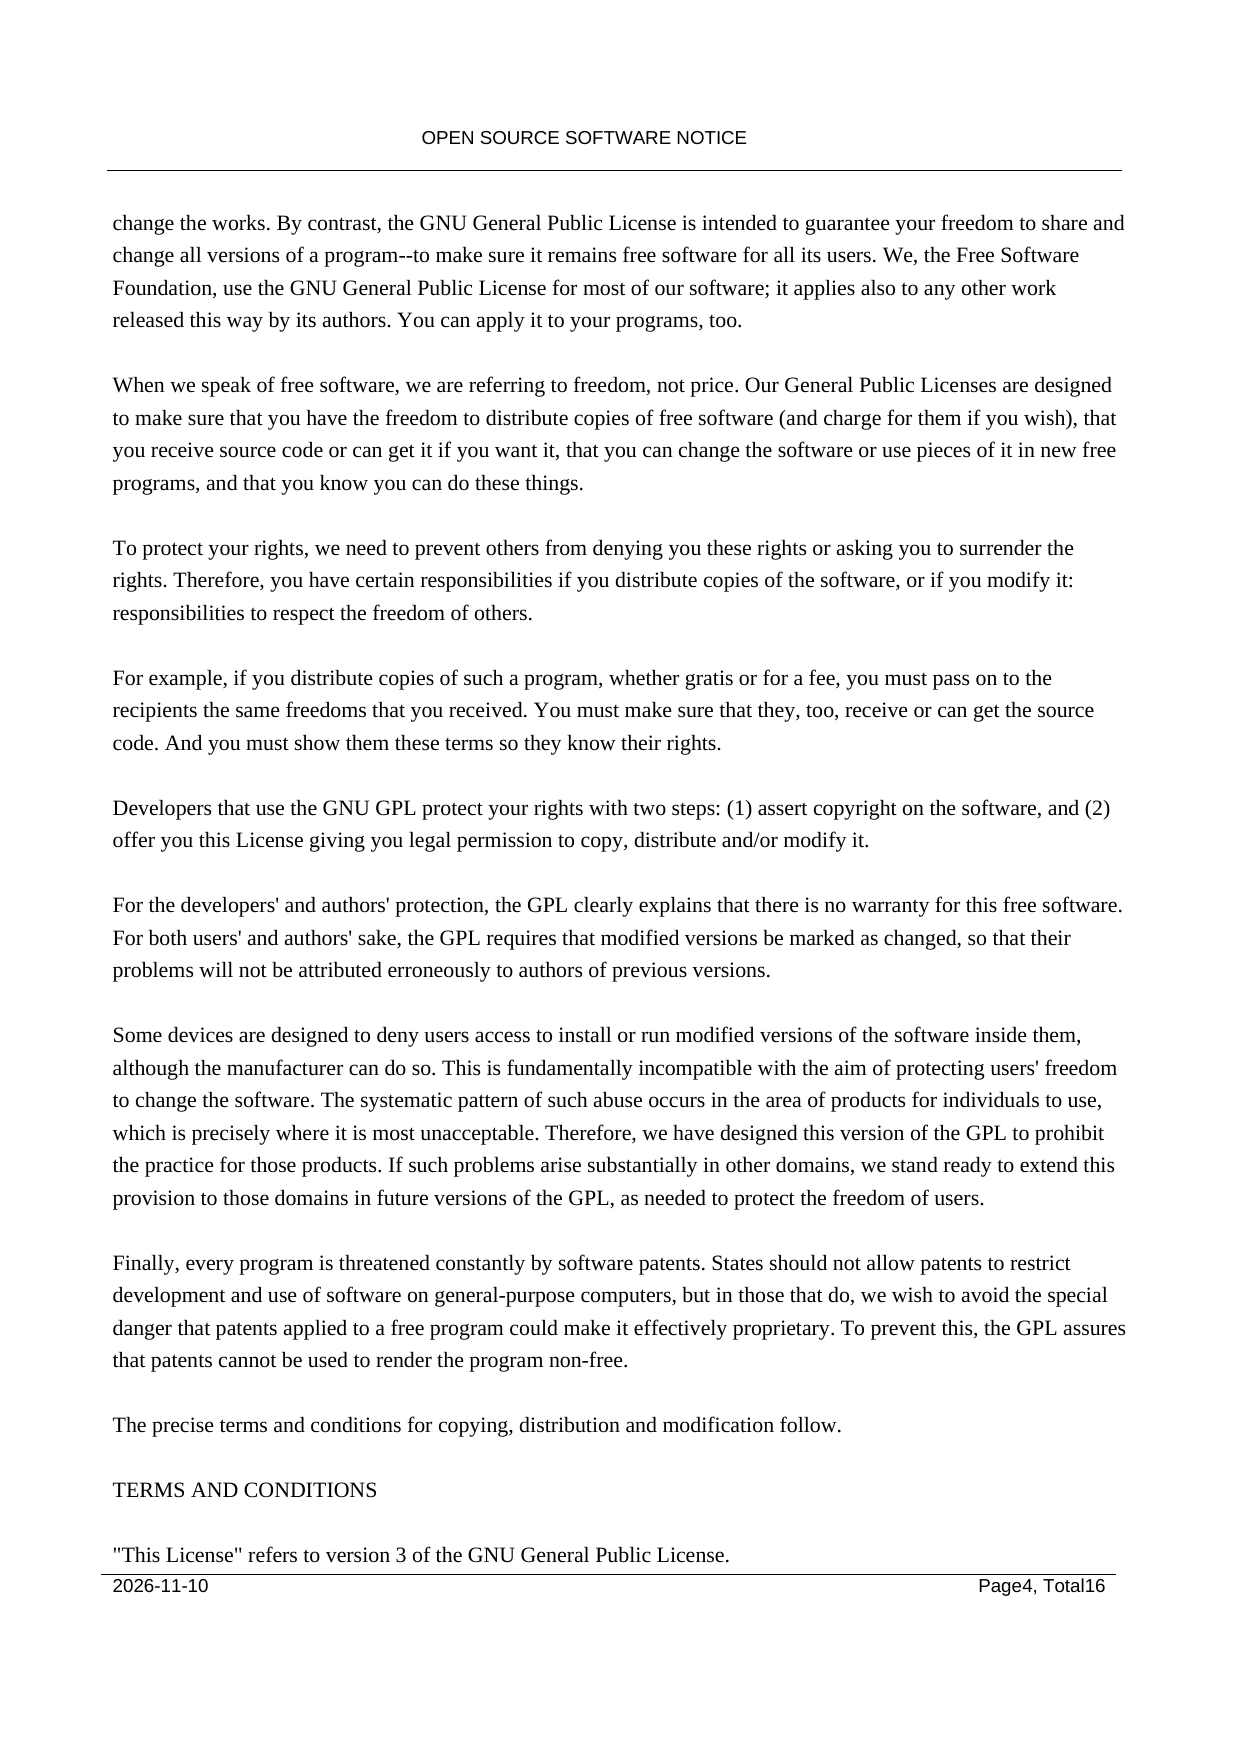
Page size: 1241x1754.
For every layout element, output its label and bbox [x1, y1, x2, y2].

text [112, 206, 1128, 1571]
